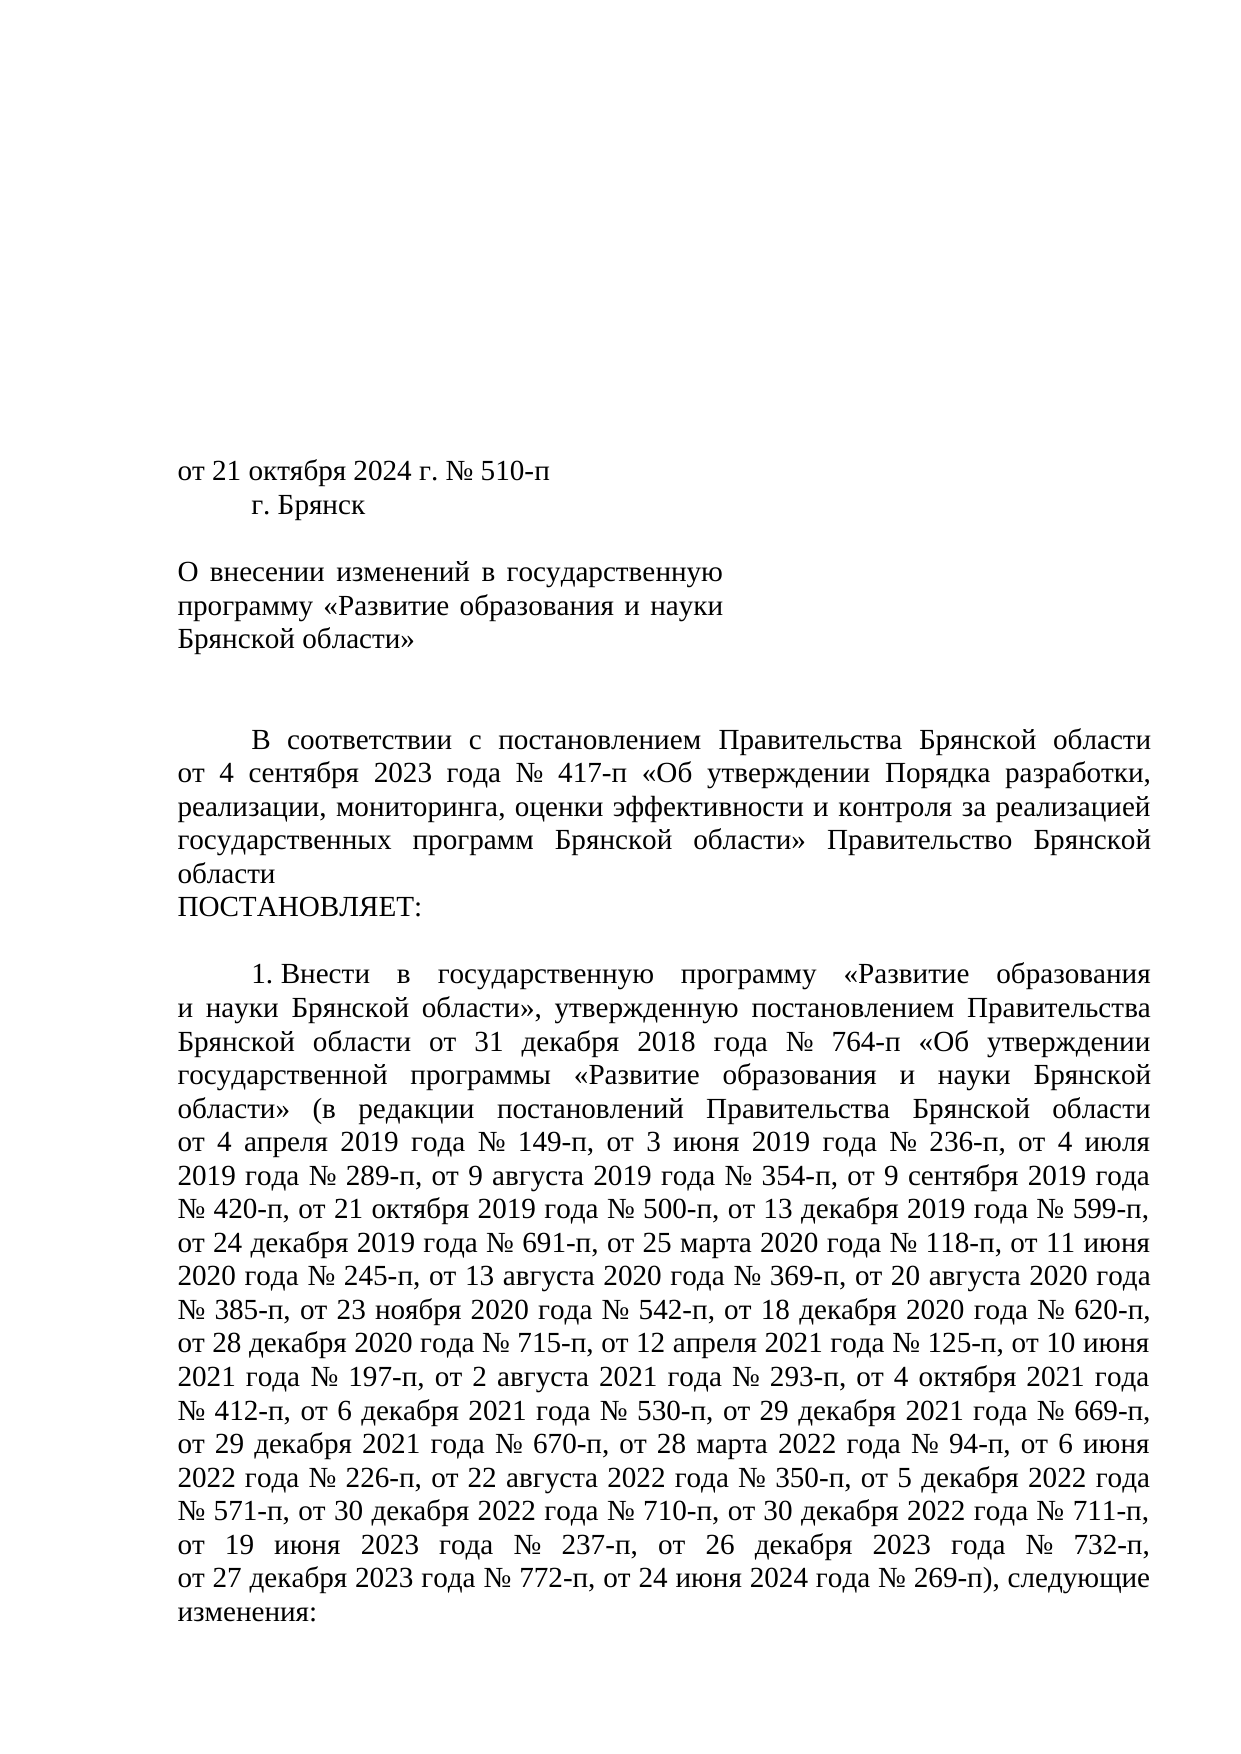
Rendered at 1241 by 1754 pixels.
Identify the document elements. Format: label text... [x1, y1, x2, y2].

text г. Брянск [177, 487, 709, 521]
list Внести в государственную программу «Развитие образования и науки Брянской области», утвержденную постановлением Правительства Брянской области от 31 декабря 2018 года № 764-п «Об утверждении государственной программы «Развитие образования и науки Брянской области» (в редакции постановлений Правительства Брянской области от 4 апреля 2019 года № 149-п, от 3 июня 2019 года № 236-п, от 4 июля 2019 года № 289-п, от 9 августа 2019 года № 354-п, от 9 сентября 2019 года № 420-п, от 21 октября 2019 года № 500-п, от 13 декабря 2019 года № 599-п, от 24 декабря 2019 года № 691-п, от 25 марта 2020 года № 118-п, от 11 июня 2020 года № 245-п, от 13 августа 2020 года № 369-п, от 20 августа 2020 года № 385-п, от 23 ноября 2020 года № 542-п, от 18 декабря 2020 года № 620-п, от 28 декабря 2020 года № 715-п, от 12 апреля 2021 года № 125-п, от 10 июня 2021 года № 197-п, от 2 августа 2021 года № 293-п, от 4 октября 2021 года № 412-п, от 6 декабря 2021 года № 530-п, от 29 декабря 2021 года № 669-п, от 29 декабря 2021 года № 670-п, от 28 марта 2022 года № 94-п, от 6 июня 2022 года № 226-п, от 22 августа 2022 года № 350-п, от 5 декабря 2022 года № 571-п, от 30 декабря 2022 года № 710-п, от 30 декабря 2022 года № 711-п, от 19 июня 2023 года № 237-п, от 26 декабря 2023 года № 732-п, от 27 декабря 2023 года № 772-п, от 24 июня 2024 года № 269-п), следующие изменения: [177, 957, 1152, 1627]
text О внесении изменений в государственную программу «Развитие образования и науки Брянской области» [177, 554, 723, 655]
text ПОСТАНОВЛЯЕТ: [177, 889, 1152, 923]
text В соответствии с постановлением Правительства Брянской области от 4 сентября 2023 года № 417-п «Об утверждении Порядка разработки, реализации, мониторинга, оценки эффективности и контроля за реализацией государственных программ Брянской области» Правительство Брянской области [177, 722, 1152, 889]
text от 21 октября 2024 г. № 510-п [177, 453, 709, 487]
